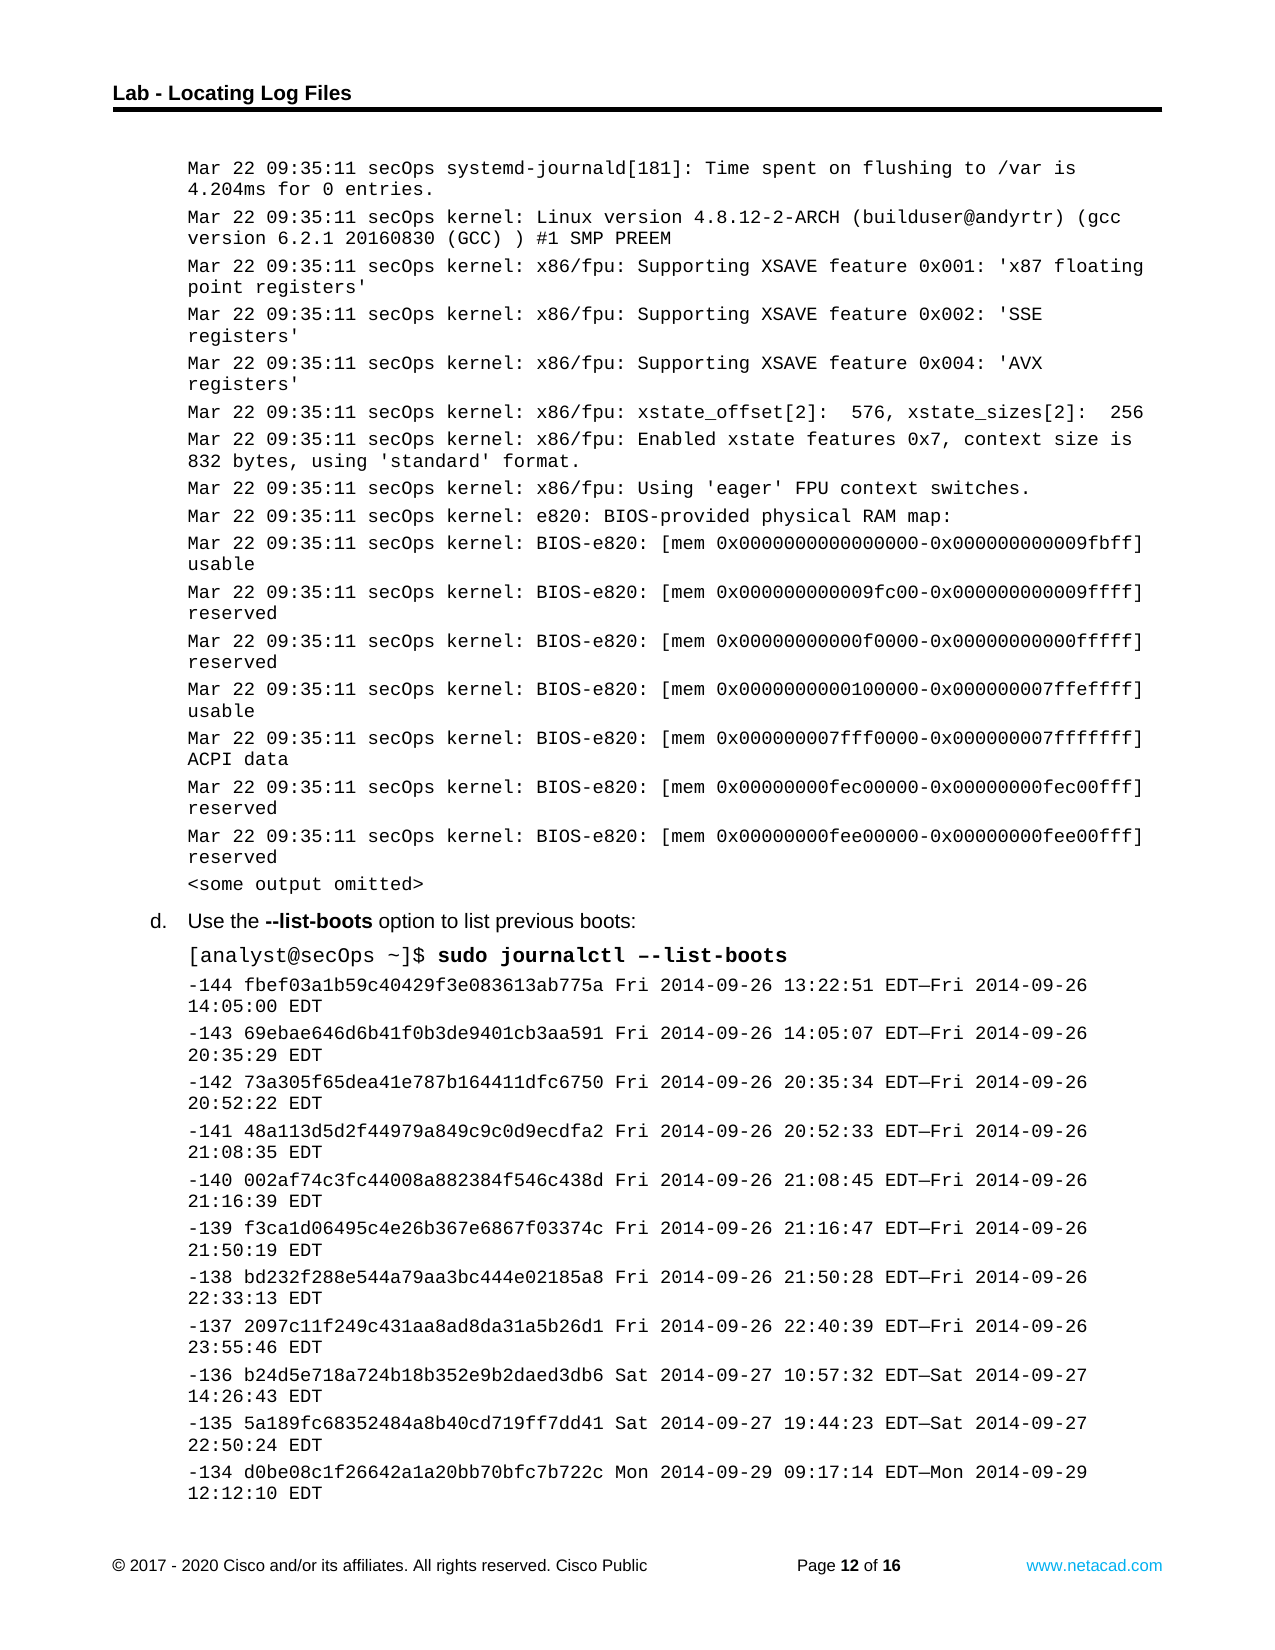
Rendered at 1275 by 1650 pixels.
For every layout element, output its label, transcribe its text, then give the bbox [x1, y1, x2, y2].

text Mar 22 09:35:11 secOps kernel: BIOS-e820: [mem 0x0000000000100000-0x000000007ffeffff] usable [187, 680, 1162, 723]
text -136 b24d5e718a724b18b352e9b2daed3db6 Sat 2014-09-27 10:57:32 EDT—Sat 2014-09-27 14:26:43 EDT [187, 1365, 1162, 1408]
text -135 5a189fc68352484a8b40cd719ff7dd41 Sat 2014-09-27 19:44:23 EDT—Sat 2014-09-27 22:50:24 EDT [187, 1414, 1162, 1457]
text Mar 22 09:35:11 secOps kernel: x86/fpu: Enabled xstate features 0x7, context size is 832 bytes, using 'standard' format. [187, 430, 1162, 473]
text Mar 22 09:35:11 secOps kernel: BIOS-e820: [mem 0x0000000000000000-0x000000000009fbff] usable [187, 534, 1162, 576]
text -142 73a305f65dea41e787b164411dfc6750 Fri 2014-09-26 20:35:34 EDT—Fri 2014-09-26 20:52:22 EDT [187, 1073, 1162, 1115]
text Mar 22 09:35:11 secOps kernel: BIOS-e820: [mem 0x00000000000f0000-0x00000000000fffff] reserved [187, 631, 1162, 674]
text Mar 22 09:35:11 secOps kernel: x86/fpu: Using 'eager' FPU context switches. [187, 479, 1162, 500]
text Mar 22 09:35:11 secOps systemd-journald[181]: Time spent on flushing to /var is 4.204ms for 0 entries. [187, 159, 1162, 201]
text Mar 22 09:35:11 secOps kernel: BIOS-e820: [mem 0x00000000fec00000-0x00000000fec00fff] reserved [187, 778, 1162, 820]
text -137 2097c11f249c431aa8ad8da31a5b26d1 Fri 2014-09-26 22:40:39 EDT—Fri 2014-09-26 23:55:46 EDT [187, 1317, 1162, 1359]
text [analyst@secOps ~]$ sudo journalctl –-list-boots [187, 945, 1162, 969]
text -143 69ebae646d6b41f0b3de9401cb3aa591 Fri 2014-09-26 14:05:07 EDT—Fri 2014-09-26 20:35:29 EDT [187, 1024, 1162, 1067]
text Mar 22 09:35:11 secOps kernel: x86/fpu: Supporting XSAVE feature 0x002: 'SSE registers' [187, 305, 1162, 348]
text Mar 22 09:35:11 secOps kernel: BIOS-e820: [mem 0x00000000fee00000-0x00000000fee00fff] reserved [187, 826, 1162, 869]
text <some output omitted> [187, 875, 1162, 896]
text Mar 22 09:35:11 secOps kernel: BIOS-e820: [mem 0x000000000009fc00-0x000000000009ffff] reserved [187, 583, 1162, 625]
text Mar 22 09:35:11 secOps kernel: x86/fpu: xstate_offset[2]: 576, xstate_sizes[2]: 256 [187, 403, 1162, 424]
text -138 bd232f288e544a79aa3bc444e02185a8 Fri 2014-09-26 21:50:28 EDT—Fri 2014-09-26 22:33:13 EDT [187, 1268, 1162, 1310]
text -141 48a113d5d2f44979a849c9c0d9ecdfa2 Fri 2014-09-26 20:52:33 EDT—Fri 2014-09-26 21:08:35 EDT [187, 1122, 1162, 1164]
text -134 d0be08c1f26642a1a20bb70bfc7b722c Mon 2014-09-29 09:17:14 EDT—Mon 2014-09-29 12:12:10 EDT [187, 1463, 1162, 1505]
text Mar 22 09:35:11 secOps kernel: e820: BIOS-provided physical RAM map: [187, 506, 1162, 528]
text Mar 22 09:35:11 secOps kernel: BIOS-e820: [mem 0x000000007fff0000-0x000000007fffffff] ACPI data [187, 729, 1162, 771]
text Use the --list-boots option to list previous boots: [150, 909, 1162, 933]
text -140 002af74c3fc44008a882384f546c438d Fri 2014-09-26 21:08:45 EDT—Fri 2014-09-26 21:16:39 EDT [187, 1170, 1162, 1213]
text Mar 22 09:35:11 secOps kernel: x86/fpu: Supporting XSAVE feature 0x004: 'AVX registers' [187, 354, 1162, 396]
text -139 f3ca1d06495c4e26b367e6867f03374c Fri 2014-09-26 21:16:47 EDT—Fri 2014-09-26 21:50:19 EDT [187, 1219, 1162, 1262]
text Mar 22 09:35:11 secOps kernel: x86/fpu: Supporting XSAVE feature 0x001: 'x87 floating point registers' [187, 256, 1162, 299]
text Mar 22 09:35:11 secOps kernel: Linux version 4.8.12-2-ARCH (builduser@andyrtr) (gcc version 6.2.1 20160830 (GCC) ) #1 SMP PREEM [187, 208, 1162, 250]
text -144 fbef03a1b59c40429f3e083613ab775a Fri 2014-09-26 13:22:51 EDT—Fri 2014-09-26 14:05:00 EDT [187, 975, 1162, 1018]
